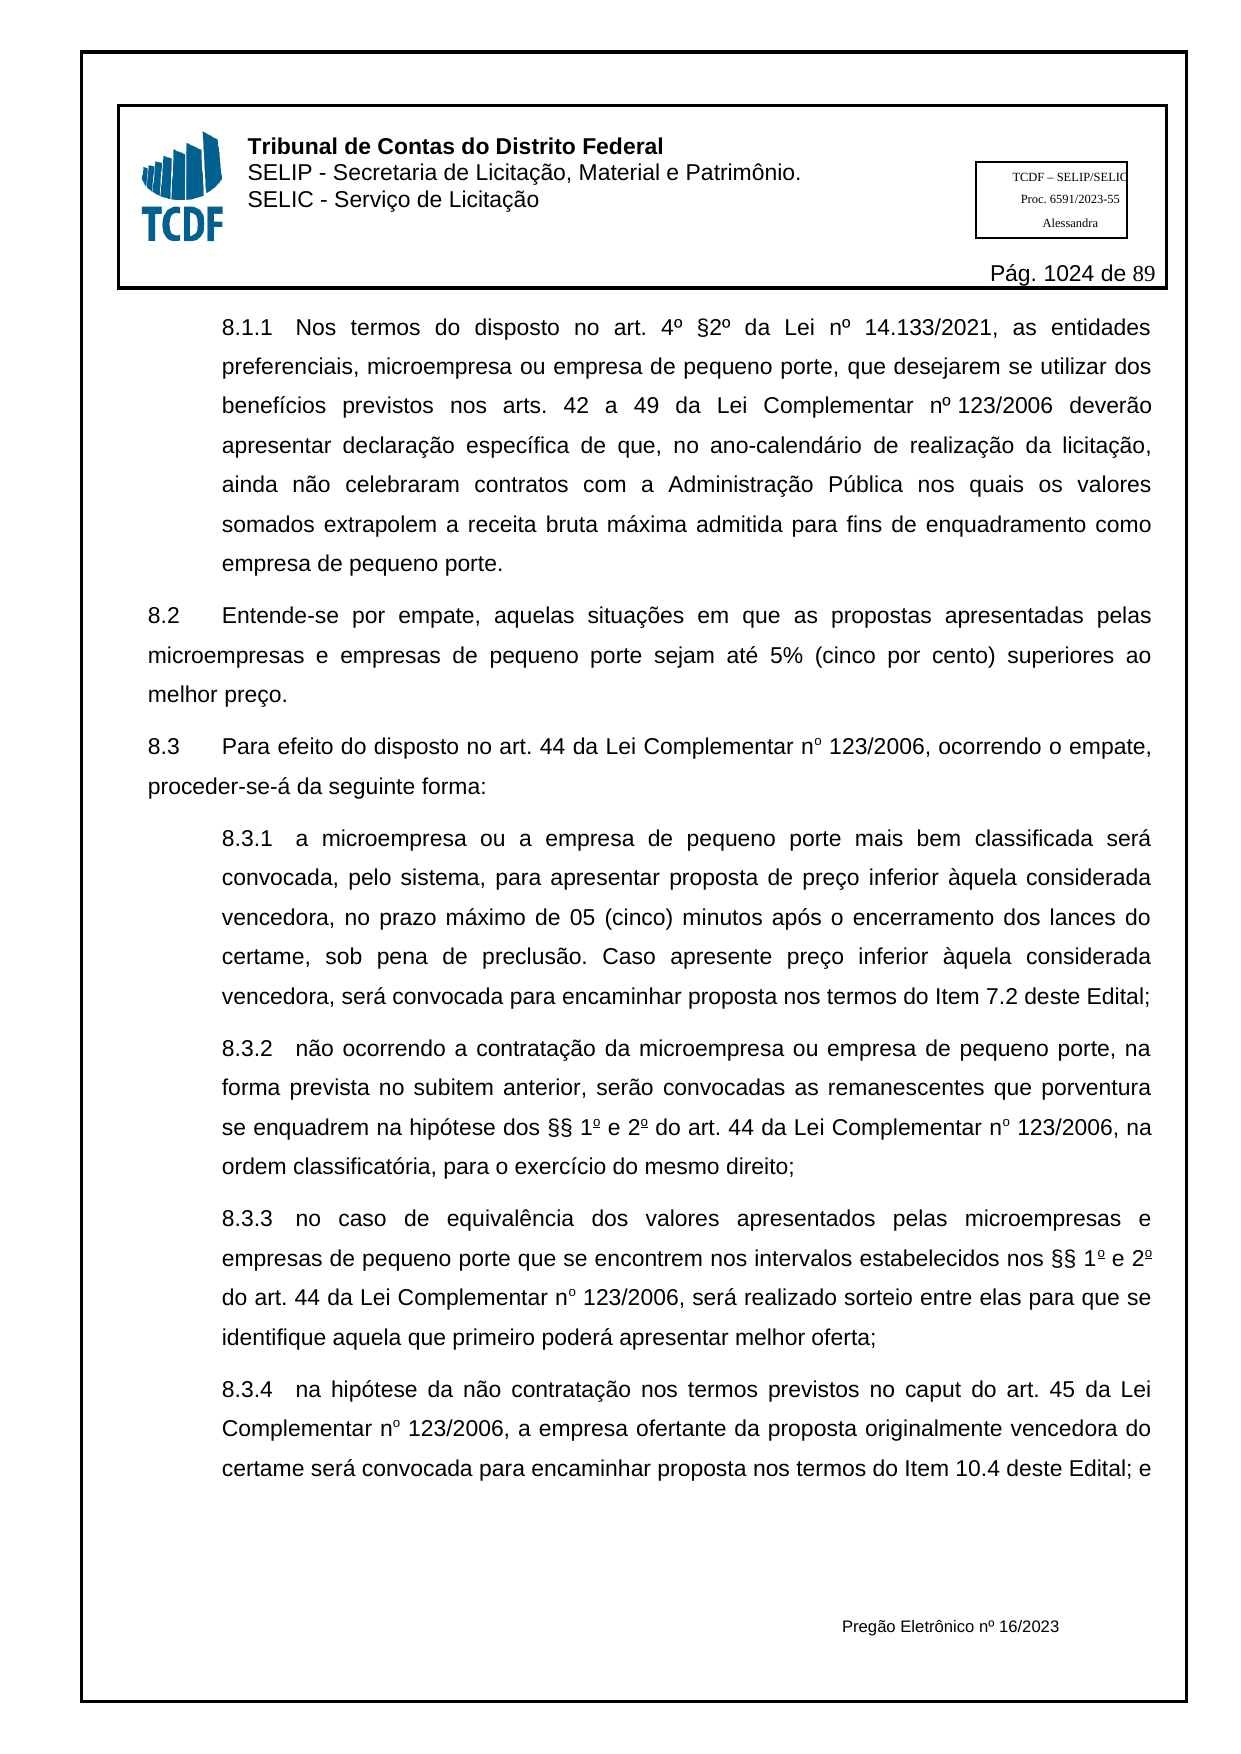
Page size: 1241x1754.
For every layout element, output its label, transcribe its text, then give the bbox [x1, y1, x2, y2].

text 8.1.1 Nos termos do disposto no art. 4º §2º da Lei nº 14.133/2021, as entidades preferenciais, microempresa ou empresa de pequeno porte, que desejarem se utilizar dos benefícios previstos nos arts. 42 a 49 da Lei Complementar nº 123/2006 deverão apresentar declaração específica de que, no ano-calendário de realização da licitação, ainda não celebraram contratos com a Administração Pública nos quais os valores somados extrapolem a receita bruta máxima admitida para fins de enquadramento como empresa de pequeno porte. [222, 313, 1152, 577]
text 8.3.3 no caso de equivalência dos valores apresentados pelas microempresas e empresas de pequeno porte que se encontrem nos intervalos estabelecidos nos §§ 1o e 2o do art. 44 da Lei Complementar no 123/2006, será realizado sorteio entre elas para que se identifique aquela que primeiro poderá apresentar melhor oferta; [222, 1205, 1152, 1350]
text 8.3.1 a microempresa ou a empresa de pequeno porte mais bem classificada será convocada, pelo sistema, para apresentar proposta de preço inferior àquela considerada vencedora, no prazo máximo de 05 (cinco) minutos após o encerramento dos lances do certame, sob pena de preclusão. Caso apresente preço inferior àquela considerada vencedora, será convocada para encaminhar proposta nos termos do Item 7.2 deste Edital; [222, 825, 1152, 1009]
picture [127, 129, 237, 244]
text 8.2 Entende-se por empate, aquelas situações em que as propostas apresentadas pelas microempresas e empresas de pequeno porte sejam até 5% (cinco por cento) superiores ao melhor preço. [148, 602, 1152, 708]
text 8.3.2 não ocorrendo a contratação da microempresa ou empresa de pequeno porte, na forma prevista no subitem anterior, serão convocadas as remanescentes que porventura se enquadrem na hipótese dos §§ 1o e 2o do art. 44 da Lei Complementar no 123/2006, na ordem classificatória, para o exercício do mesmo direito; [222, 1035, 1152, 1179]
text 8.3.4 na hipótese da não contratação nos termos previstos no caput do art. 45 da Lei Complementar no 123/2006, a empresa ofertante da proposta originalmente vencedora do certame será convocada para encaminhar proposta nos termos do Item 10.4 deste Edital; e [222, 1376, 1152, 1481]
text 8.3 Para efeito do disposto no art. 44 da Lei Complementar no 123/2006, ocorrendo o empate, proceder-se-á da seguinte forma: [148, 733, 1152, 799]
